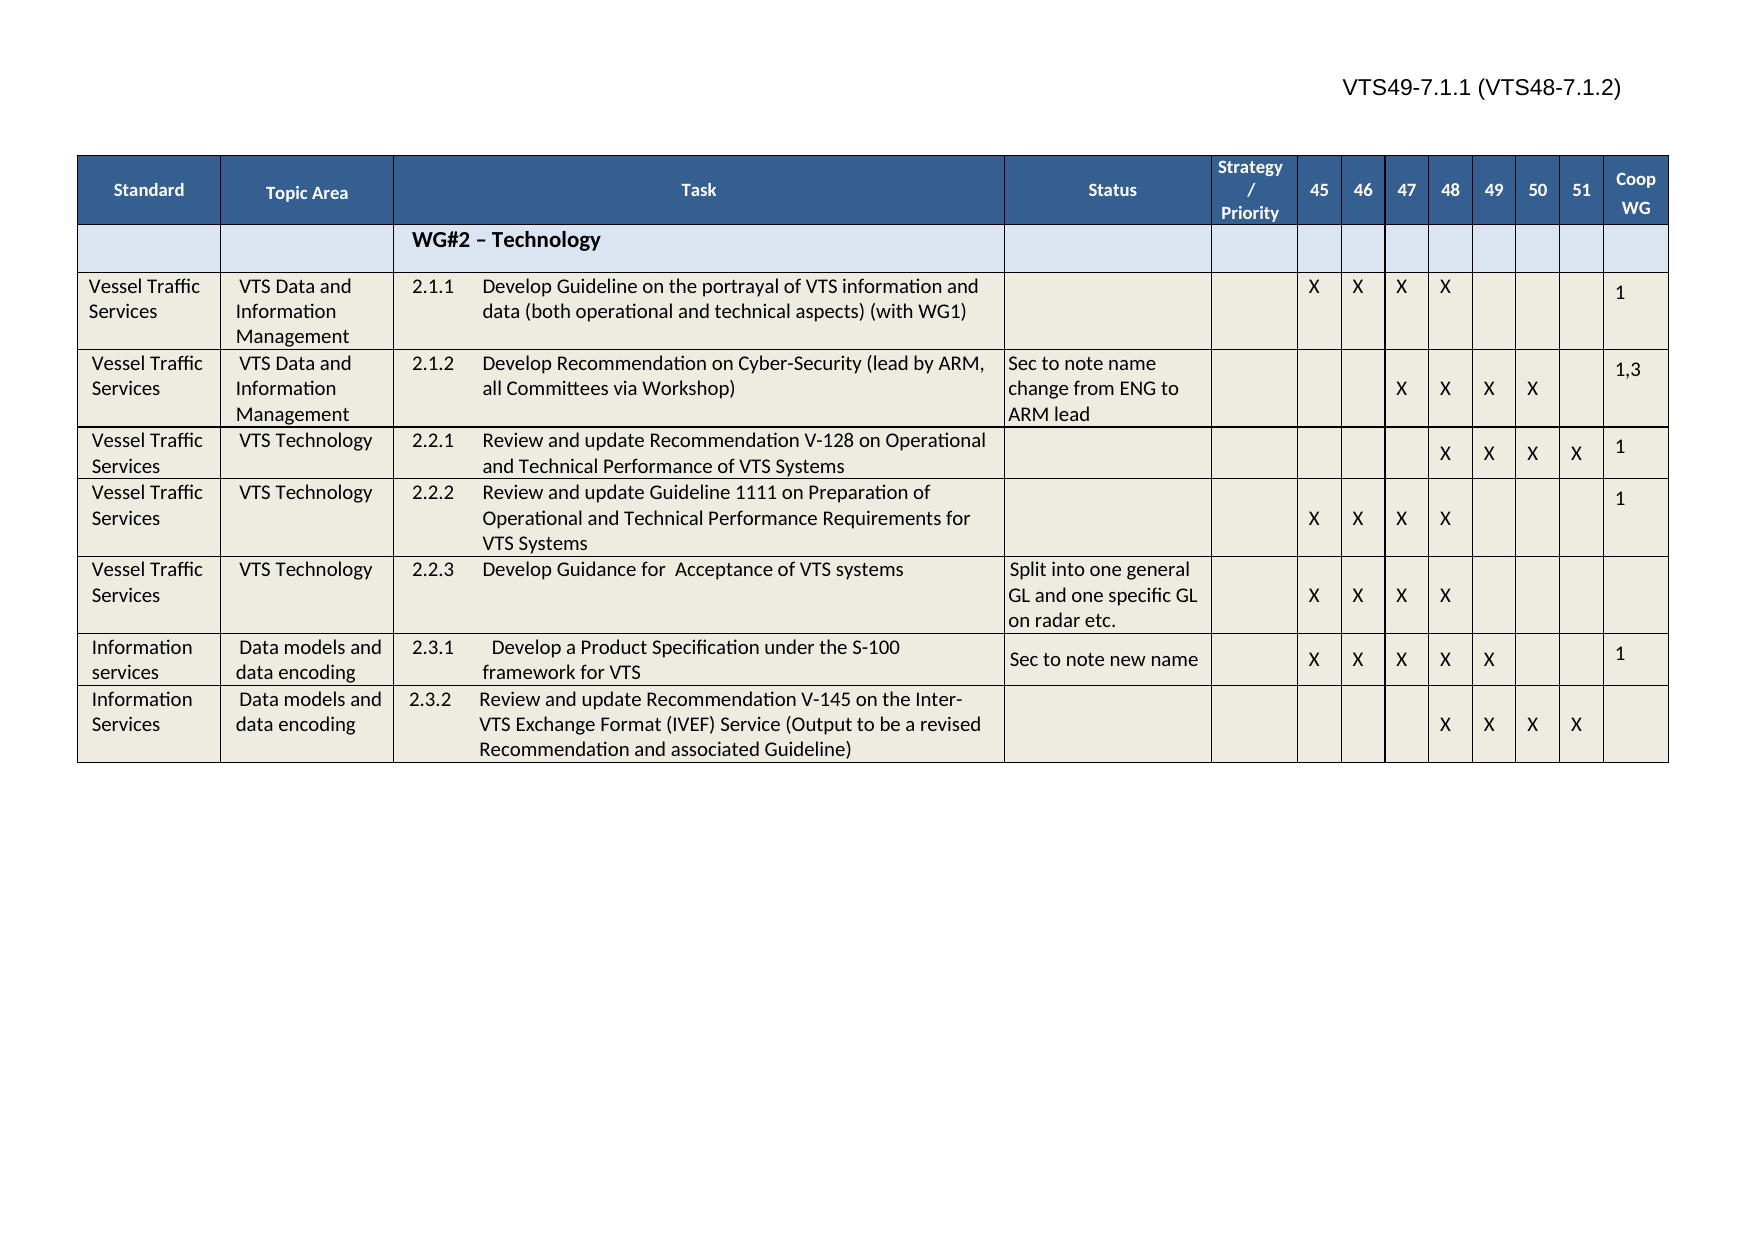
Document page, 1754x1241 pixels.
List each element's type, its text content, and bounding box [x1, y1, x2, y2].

table_cell [1429, 225, 1472, 272]
table_cell 2.3.2 Review and update Recommendation V-145 on the Inter-VTS Exchange Format (IVEF) Service (Output to be a revised Recommendation and associated Guideline) [394, 686, 1004, 762]
table_cell X [1473, 428, 1515, 478]
table_cell Split into one general GL and one specific GL on radar etc. [1005, 557, 1211, 633]
table_cell [1560, 273, 1603, 349]
table_cell [1005, 686, 1211, 762]
table_cell X [1429, 273, 1472, 349]
table_header 50 [1516, 156, 1559, 224]
table_cell [1516, 557, 1559, 633]
table_cell X [1429, 479, 1472, 556]
table_cell Sec to note name change from ENG to ARM lead [1005, 350, 1211, 426]
table_cell [1604, 225, 1668, 272]
table_cell [1342, 350, 1384, 426]
table_cell VTS Technology [221, 479, 393, 556]
table_cell Vessel Traffic Services [78, 428, 220, 478]
table_cell 1 [1604, 273, 1668, 349]
table_cell X [1342, 273, 1384, 349]
table_cell [1516, 225, 1559, 272]
table_cell Sec to note new name [1005, 634, 1211, 685]
table_cell [1342, 225, 1384, 272]
table_cell 2.1.1 Develop Guideline on the portrayal of VTS information and data (both operational and technical aspects) (with WG1) [394, 273, 1004, 349]
table_cell [1005, 225, 1211, 272]
table_cell X [1473, 686, 1515, 762]
table_cell [1005, 273, 1211, 349]
table_header 51 [1560, 156, 1603, 224]
table_cell X [1386, 634, 1428, 685]
table_cell X [1429, 634, 1472, 685]
table_cell [1342, 686, 1384, 762]
table_cell Vessel Traffic Services [78, 479, 220, 556]
table_cell X [1342, 634, 1384, 685]
table_cell [1560, 634, 1603, 685]
table_cell Information services [78, 634, 220, 685]
table_cell [1298, 350, 1341, 426]
table_cell VTS Data and Information Management [221, 273, 393, 349]
table_cell [1386, 428, 1428, 478]
table_cell [1560, 479, 1603, 556]
table_cell [1298, 686, 1341, 762]
table_cell X [1298, 479, 1341, 556]
table_cell Data models and data encoding [221, 686, 393, 762]
table_cell [1212, 479, 1297, 556]
table_cell 2.2.1 Review and update Recommendation V-128 on Operational and Technical Performance of VTS Systems [394, 428, 1004, 478]
table_cell [1473, 273, 1515, 349]
table_cell X [1386, 479, 1428, 556]
table_cell VTS Technology [221, 557, 393, 633]
table_cell X [1429, 686, 1472, 762]
table_cell X [1473, 350, 1515, 426]
table_cell [1386, 225, 1428, 272]
table_cell Data models and data encoding [221, 634, 393, 685]
table_cell VTS Data and Information Management [221, 350, 393, 426]
table_cell [1473, 225, 1515, 272]
table_cell [1516, 273, 1559, 349]
table_cell X [1386, 557, 1428, 633]
table_cell [1473, 557, 1515, 633]
table_header Strategy/ Priority [1212, 156, 1297, 224]
table_cell Information Services [78, 686, 220, 762]
table_cell X [1298, 634, 1341, 685]
table_cell [1342, 428, 1384, 478]
table_header 46 [1342, 156, 1384, 224]
table_cell X [1342, 557, 1384, 633]
table_cell VTS Technology [221, 428, 393, 478]
table_cell [1212, 273, 1297, 349]
table_cell X [1560, 686, 1603, 762]
table_cell Vessel Traffic Services [78, 273, 220, 349]
table_cell [1560, 225, 1603, 272]
table_header 48 [1429, 156, 1472, 224]
table_cell [1005, 479, 1211, 556]
table_cell X [1342, 479, 1384, 556]
table_cell [1473, 479, 1515, 556]
table_cell X [1298, 557, 1341, 633]
table_header Coop WG [1604, 156, 1668, 224]
table_cell 1 [1604, 428, 1668, 478]
table_cell [1212, 428, 1297, 478]
table_cell 1 [1604, 634, 1668, 685]
table_header 45 [1298, 156, 1341, 224]
table_header 47 [1386, 156, 1428, 224]
table_cell [1212, 350, 1297, 426]
table_cell X [1473, 634, 1515, 685]
table_cell 1 [1604, 479, 1668, 556]
table_cell X [1298, 273, 1341, 349]
table_header Standard [78, 156, 220, 224]
table_cell X [1429, 428, 1472, 478]
table_cell [1212, 557, 1297, 633]
table_cell [78, 225, 220, 272]
table_cell [1604, 686, 1668, 762]
table_cell [1212, 686, 1297, 762]
table_cell [1560, 350, 1603, 426]
table_cell [1298, 428, 1341, 478]
table_cell [1386, 686, 1428, 762]
table_cell [221, 225, 393, 272]
table_header Task [394, 156, 1004, 224]
table_header 49 [1473, 156, 1515, 224]
table_cell Vessel Traffic Services [78, 350, 220, 426]
table_cell 2.2.2 Review and update Guideline 1111 on Preparation of Operational and Technical Performance Requirements for VTS Systems [394, 479, 1004, 556]
table_header Status [1005, 156, 1211, 224]
table_cell X [1516, 350, 1559, 426]
table_cell [1005, 428, 1211, 478]
table_cell [1516, 634, 1559, 685]
table_cell 2.2.3 Develop Guidance for Acceptance of VTS systems [394, 557, 1004, 633]
table_cell 1,3 [1604, 350, 1668, 426]
table_cell [1212, 225, 1297, 272]
table_cell 2.3.1 Develop a Product Specification under the S-100 framework for VTS [394, 634, 1004, 685]
table_cell X [1429, 557, 1472, 633]
table_cell [1560, 557, 1603, 633]
table_header Topic Area [221, 156, 393, 224]
table_cell [1604, 557, 1668, 633]
table_cell [1212, 634, 1297, 685]
table_cell 2.1.2 Develop Recommendation on Cyber-Security (lead by ARM, all Committees via Workshop) [394, 350, 1004, 426]
table_cell WG#2 – Technology [394, 225, 1004, 272]
table_cell X [1386, 273, 1428, 349]
table_cell Vessel Traffic Services [78, 557, 220, 633]
table_cell [1298, 225, 1341, 272]
table_cell X [1516, 428, 1559, 478]
table_cell [1516, 479, 1559, 556]
table_cell X [1386, 350, 1428, 426]
table_cell X [1516, 686, 1559, 762]
table_cell X [1429, 350, 1472, 426]
table_cell X [1560, 428, 1603, 478]
